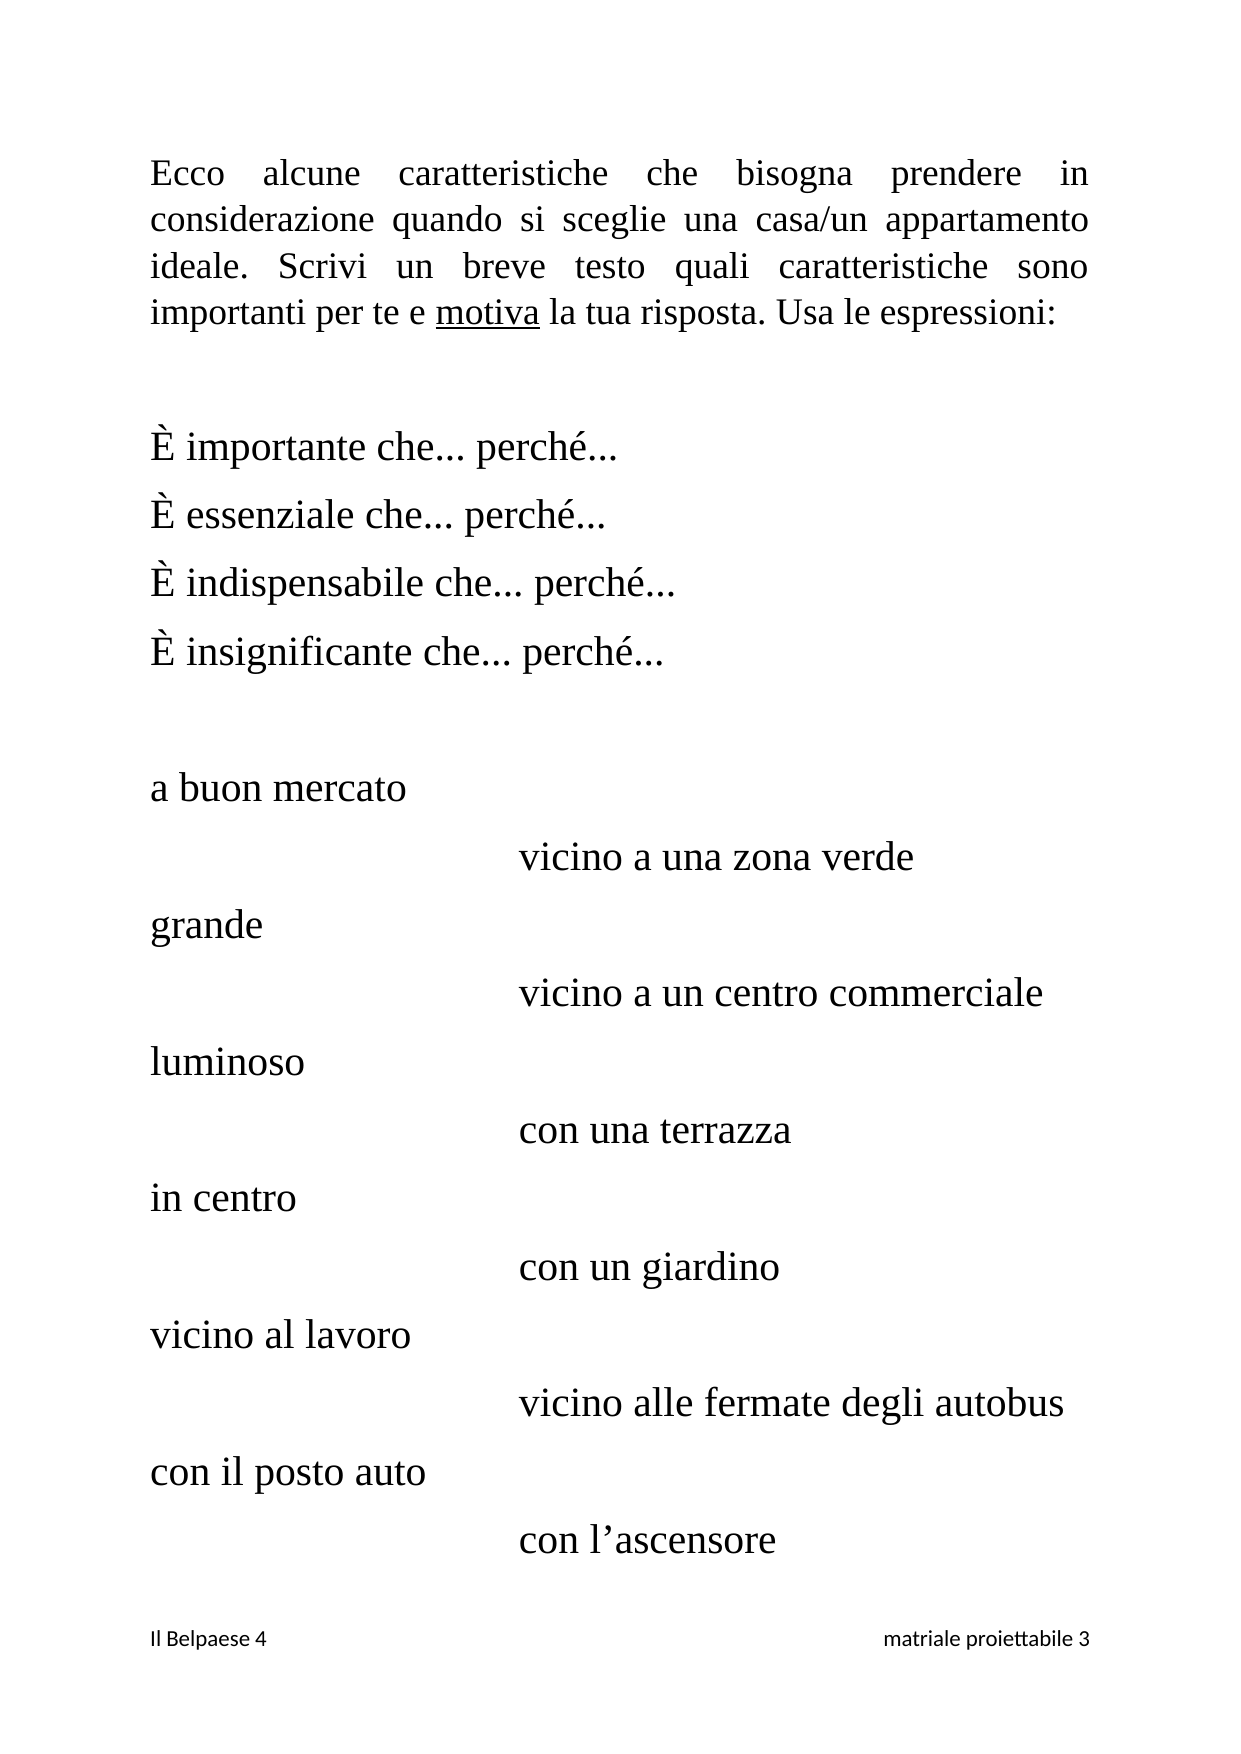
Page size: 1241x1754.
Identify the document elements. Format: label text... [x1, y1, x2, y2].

text È indispensabile che... perché... [150, 558, 1090, 606]
text È insignificante che... perché... [150, 626, 1090, 674]
text grande [150, 899, 1090, 947]
text vicino alle fermate degli autobus [150, 1378, 1090, 1426]
text con un giardino [150, 1241, 1090, 1289]
text a buon mercato [150, 763, 1090, 811]
text vicino al lavoro [150, 1309, 1090, 1357]
text È essenziale che... perché... [150, 489, 1090, 537]
text con una terrazza [150, 1104, 1090, 1152]
text con il posto auto [150, 1446, 1090, 1494]
text in centro [150, 1173, 1090, 1221]
text vicino a una zona verde [150, 831, 1090, 879]
text Ecco alcune caratteristiche che bisogna prendere in considerazione quando si sceglie una casa/un appartamento ideale. Scrivi un breve testo quali caratteristiche sono importanti per te e motiva la tua risposta. Usa le espressioni: [150, 150, 1090, 333]
text con l’ascensore [150, 1514, 1090, 1562]
text vicino a un centro commerciale [150, 968, 1090, 1016]
text luminoso [150, 1036, 1090, 1084]
text È importante che... perché... [150, 421, 1090, 469]
